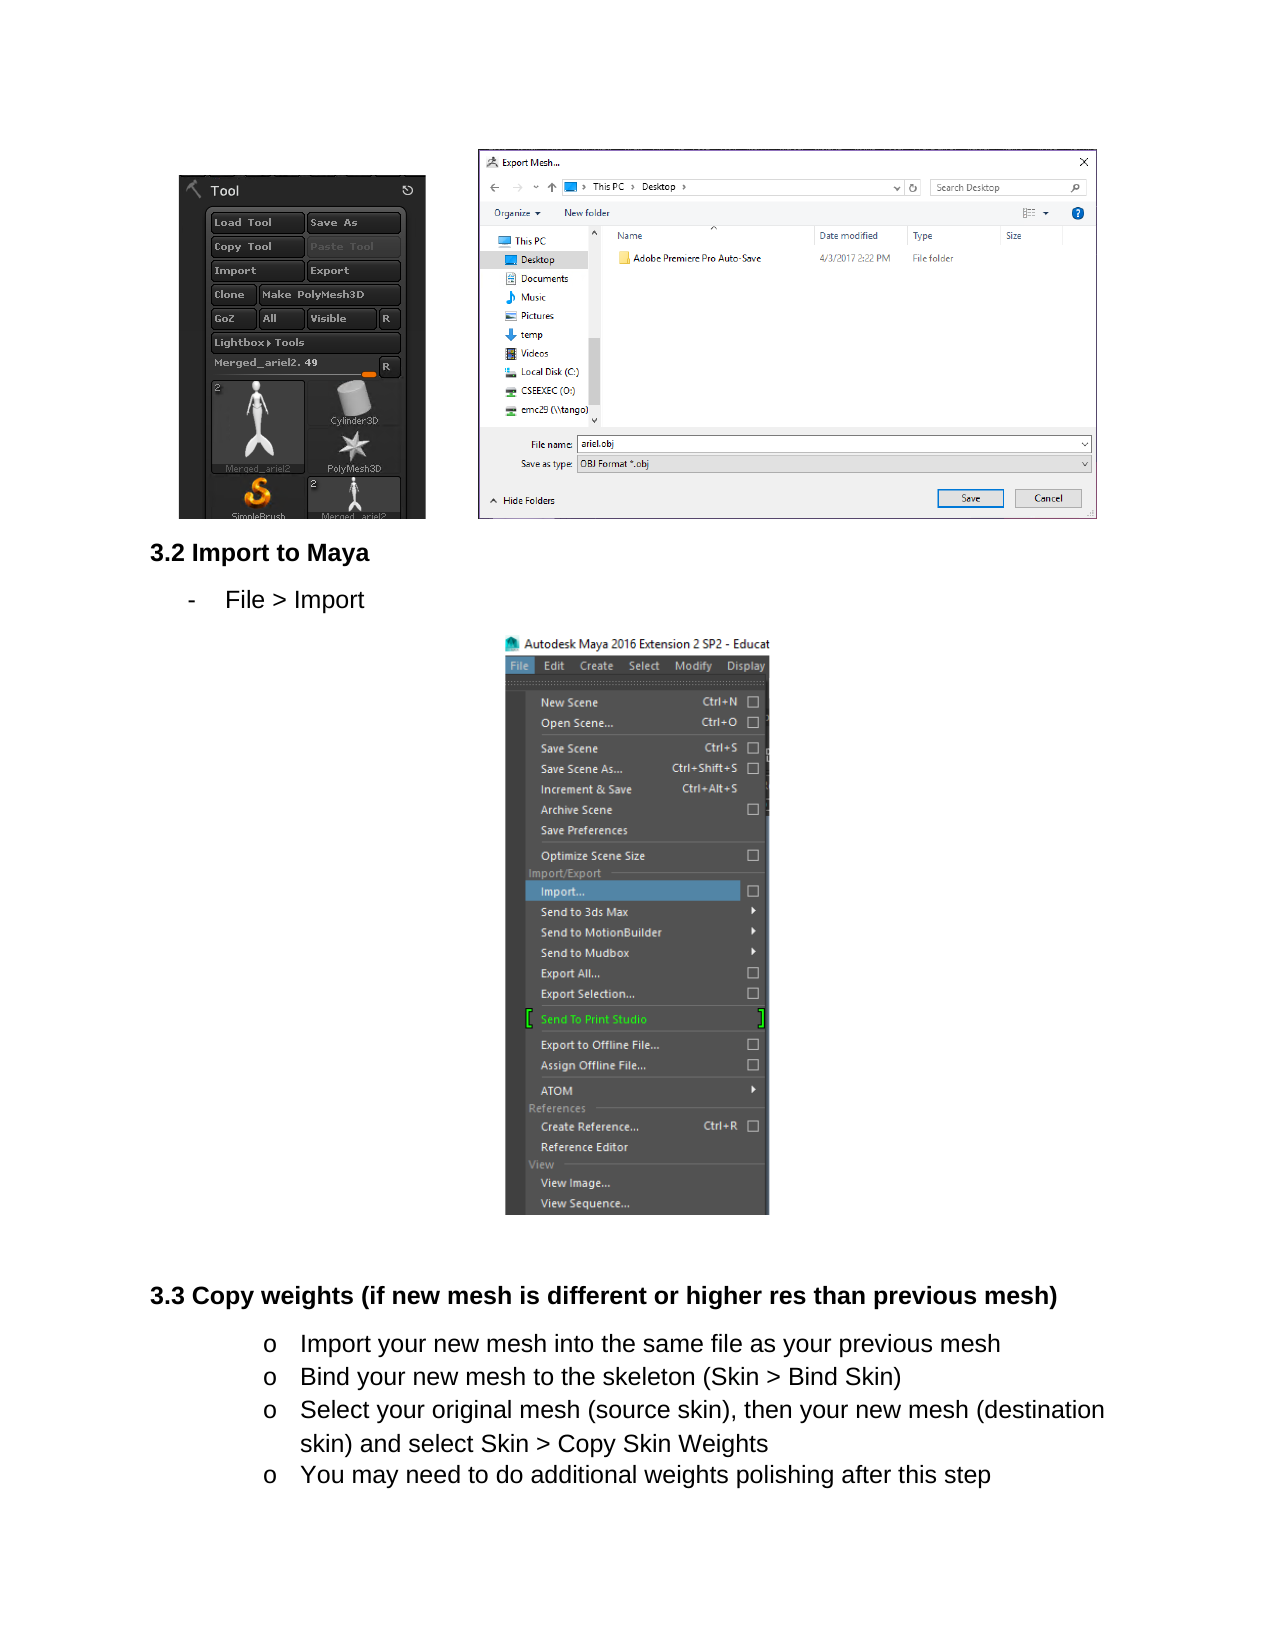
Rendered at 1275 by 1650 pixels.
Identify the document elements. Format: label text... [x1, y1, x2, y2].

list File > Import [187, 586, 1125, 614]
list Bind your new mesh to the skeleton (Skin > Bind Skin) [262, 1362, 1125, 1393]
text 3.2 Import to Maya [150, 538, 1125, 567]
list Import your new mesh into the same file as your previous mesh [262, 1329, 1125, 1360]
picture [505, 633, 770, 1215]
list You may need to do additional weights polishing after this step [262, 1460, 1125, 1491]
text 3.3 Copy weights (if new mesh is different or higher res than previous mesh) [150, 1281, 1125, 1310]
picture [478, 149, 1097, 519]
picture [178, 175, 426, 519]
list Select your original mesh (source skin), then your new mesh (destination skin) and select Skin > Copy Skin Weights [262, 1396, 1125, 1457]
